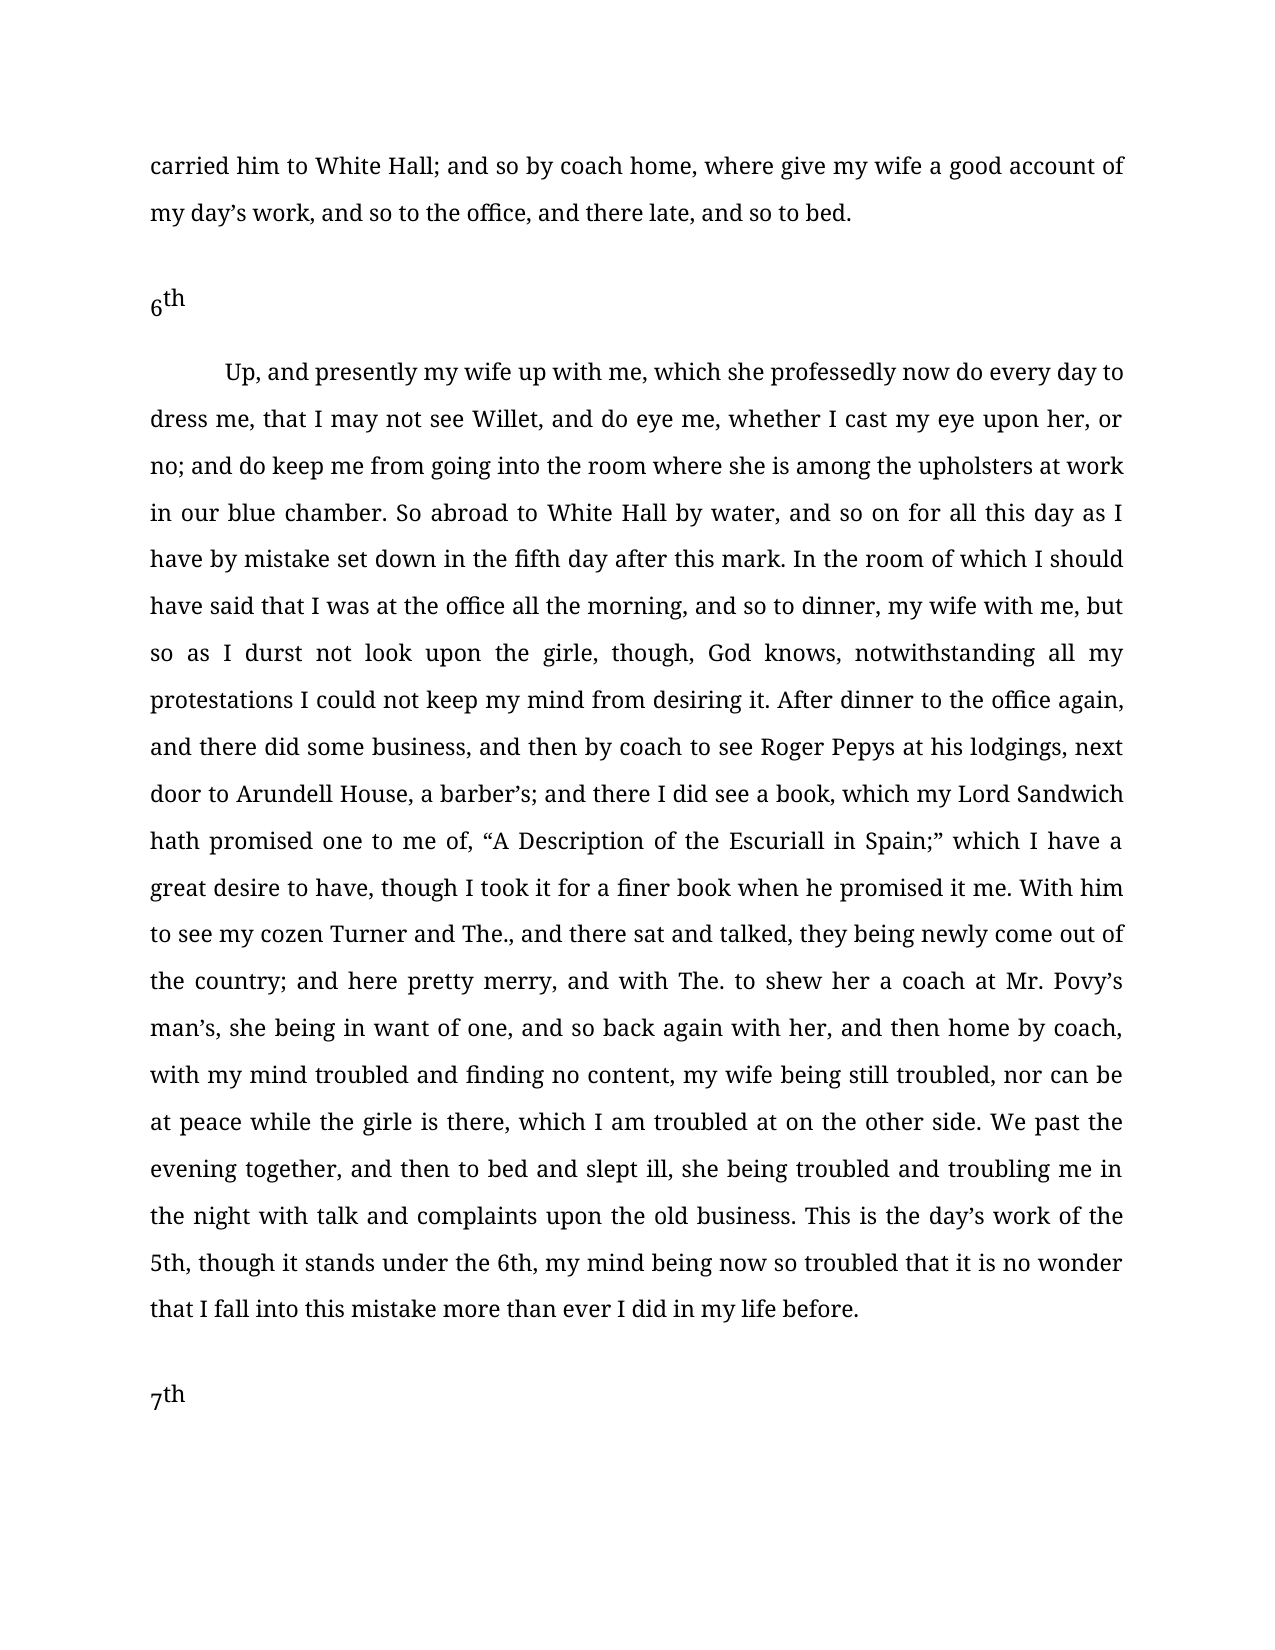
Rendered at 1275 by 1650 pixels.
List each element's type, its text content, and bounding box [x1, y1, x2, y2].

text 6th [150, 281, 1125, 323]
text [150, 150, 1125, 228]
text Up, and presently my wife up with me, which she professedly now do every day to dress me, that I may not see Willet, and do eye me, whether I cast my eye upon her, or no; and do keep me from going into the room where she is among the upholsters at work in our blue chamber. So abroad to White Hall by water, and so on for all this day as I have by mistake set down in the fifth day after this mark. In the room of which I should have said that I was at the office all the morning, and so to dinner, my wife with me, but so as I durst not look upon the girle, though, God knows, notwithstanding all my protestations I could not keep my mind from desiring it. After dinner to the office again, and there did some business, and then by coach to see Roger Pepys at his lodgings, next door to Arundell House, a barber’s; and there I did see a book, which my Lord Sandwich hath promised one to me of, “A Description of the Escuriall in Spain;” which I have a great desire to have, though I took it for a finer book when he promised it me. With him to see my cozen Turner and The., and there sat and talked, they being newly come out of the country; and here pretty merry, and with The. to shew her a coach at Mr. Povy’s man’s, she being in want of one, and so back again with her, and then home by coach, with my mind troubled and finding no content, my wife being still troubled, nor can be at peace while the girle is there, which I am troubled at on the other side. We past the evening together, and then to bed and slept ill, she being troubled and troubling me in the night with talk and complaints upon the old business. This is the day’s work of the 5th, though it stands under the 6th, my mind being now so troubled that it is no wonder that I fall into this mistake more than ever I did in my life before. [150, 356, 1125, 1324]
text 7th [150, 1378, 1125, 1417]
